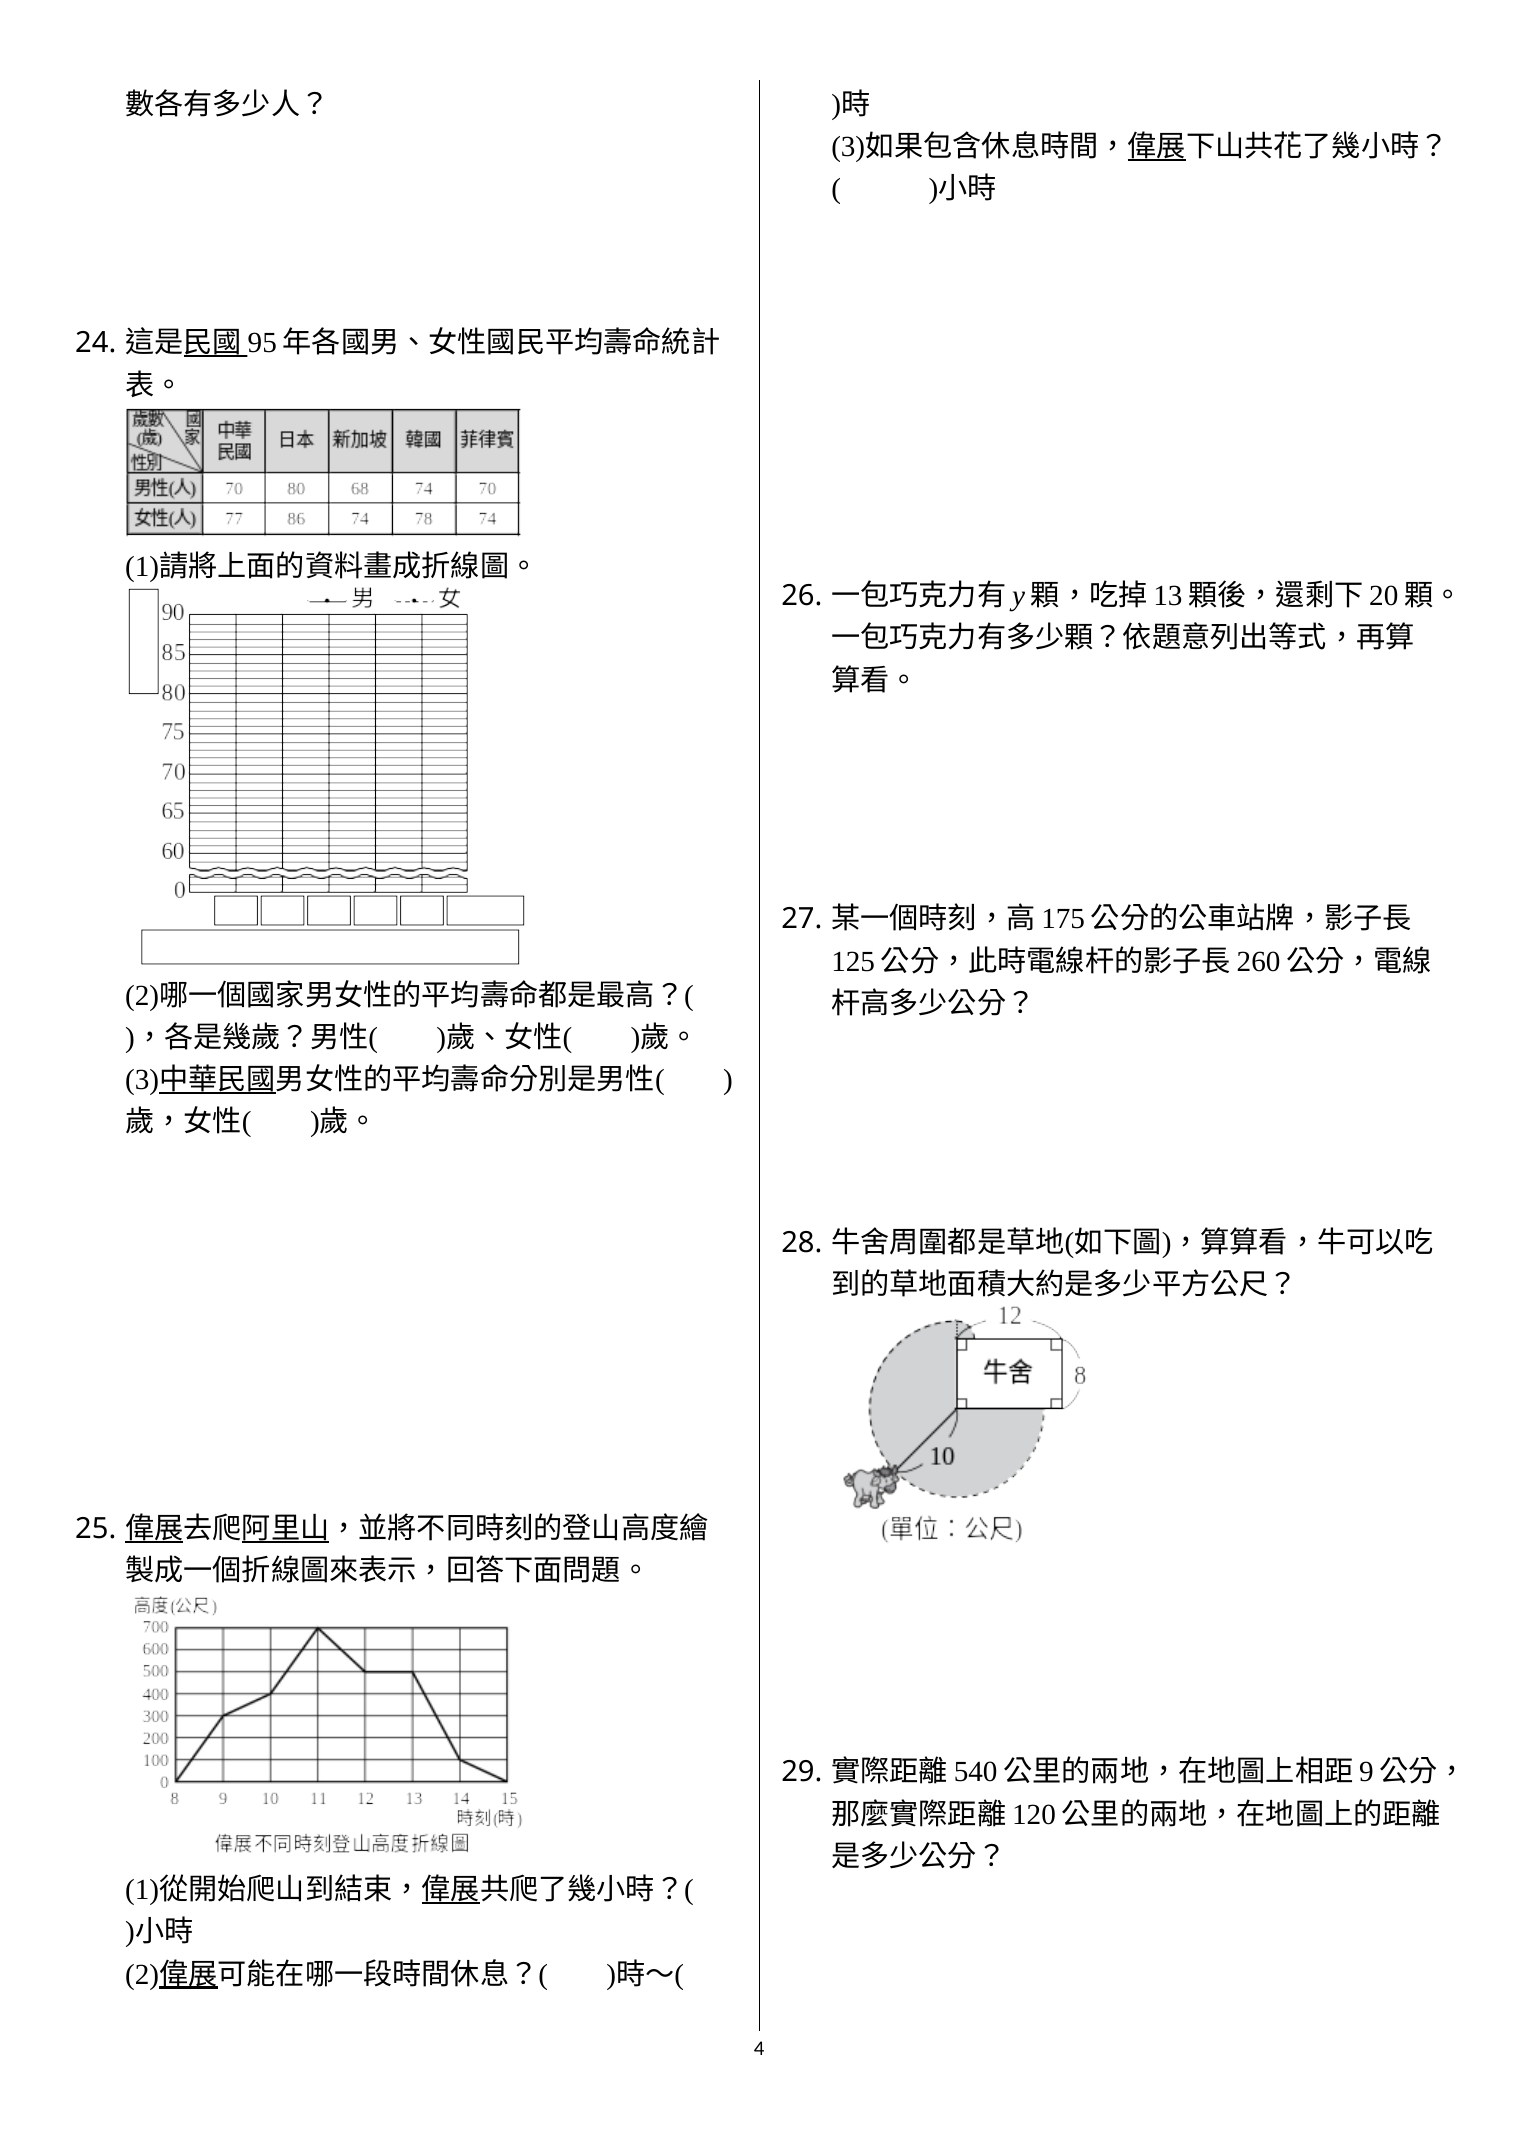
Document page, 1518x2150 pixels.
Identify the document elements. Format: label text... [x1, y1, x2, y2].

list 一包巧克力有y顆，吃掉13顆後，還剩下20顆。一包巧克力有多少顆？依題意列出等式，再算算看。 [781, 571, 1443, 861]
list 這是民國95年各國男、女性國民平均壽命統計表。 (1)請將上面的資料畫成折線圖。 (2)哪一個國家男女性的平均壽命都是最高？( )，各是幾歲？男性( )歲、女性( )歲。 (3)中華民國男女性的平均壽命分別是男性( )歲，女性( )歲。 [75, 319, 737, 1471]
list 某一個時刻，高175公分的公車站牌，影子長125公分，此時電線杆的影子長260公分，電線杆高多少公分？ [781, 895, 1443, 1185]
list 偉展去爬阿里山，並將不同時刻的登山高度繪製成一個折線圖來表示，回答下面問題。 (1)從開始爬山到結束，偉展共爬了幾小時？( )小時 (2)偉展可能在哪一段時間休息？( )時～( )時 (3)如果包含休息時間，偉展下山共花了幾小時？( )小時 [781, 80, 1443, 538]
list 偉展去爬阿里山，並將不同時刻的登山高度繪製成一個折線圖來表示，回答下面問題。 (1)從開始爬山到結束，偉展共爬了幾小時？( )小時 (2)偉展可能在哪一段時間休息？( )時～( )時 (3)如果包含休息時間，偉展下山共花了幾小時？( )小時 [75, 1504, 737, 1992]
list 夏令營裡男生和女生的人數比是19：18，參加夏令營的人數有370人，那麼男生人數和女生人數各有多少人？ [75, 80, 737, 286]
list 實際距離的兩地，在地圖上相距，那麼實際距離的兩地，在地圖上的距離是多少公分？ [781, 1748, 1443, 1875]
list 牛舍周圍都是草地(如下圖)，算算看，牛可以吃到的草地面積大約是多少平方公尺？ [781, 1218, 1443, 1714]
